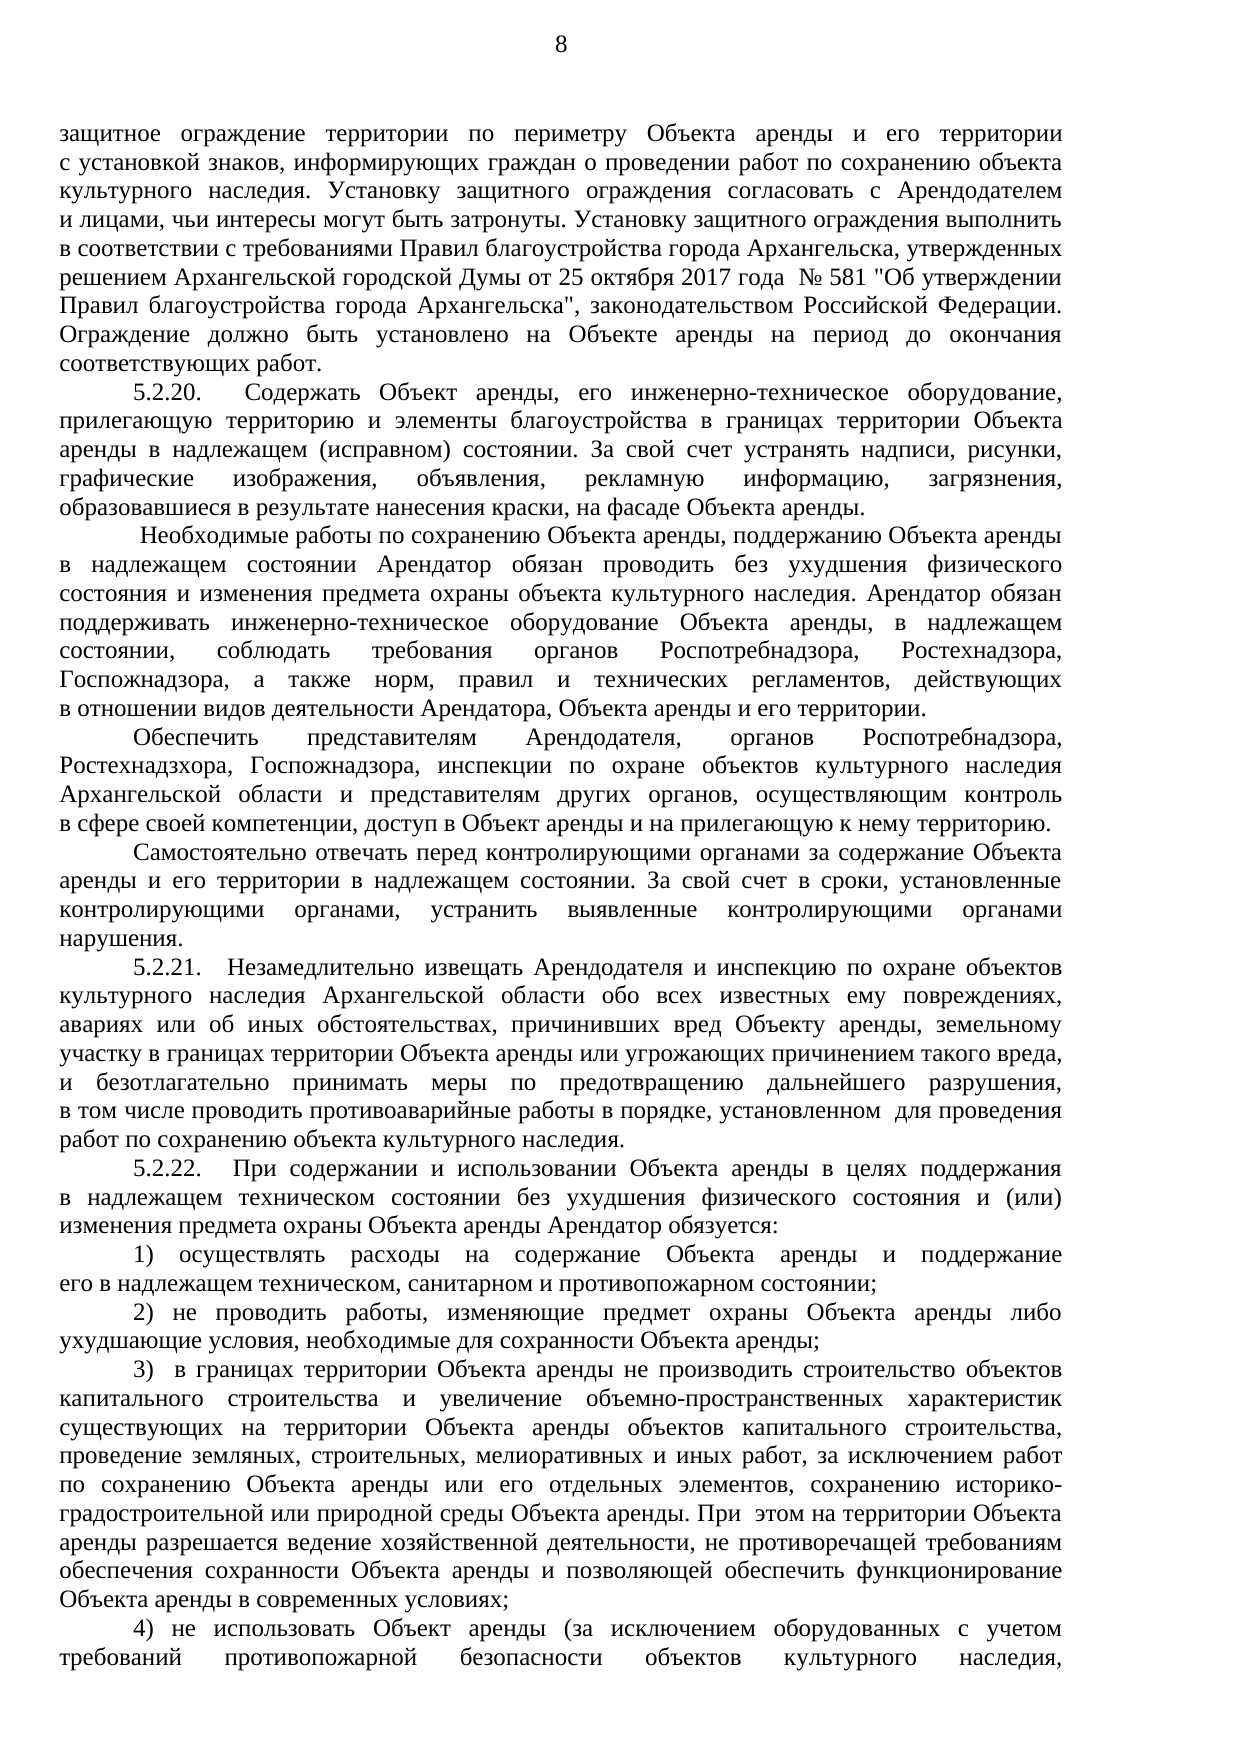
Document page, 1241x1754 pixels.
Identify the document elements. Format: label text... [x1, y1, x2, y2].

text 3) в границах территории Объекта аренды не производить строительство объектов капитального строительства и увеличение объемно-пространственных характеристик существующих на территории Объекта аренды объектов капитального строительства, проведение земляных, строительных, мелиоративных и иных работ, за исключением работ по сохранению Объекта аренды или его отдельных элементов, сохранению историко-градостроительной или природной среды Объекта аренды. При этом на территории Объекта аренды разрешается ведение хозяйственной деятельности, не противоречащей требованиям обеспечения сохранности Объекта аренды и позволяющей обеспечить функционирование Объекта аренды в современных условиях; [59, 1354, 1063, 1613]
text Обеспечить представителям Арендодателя, органов Роспотребнадзора, Ростехнадзхора, Госпожнадзора, инспекции по охране объектов культурного наследия Архангельской области и представителям других органов, осуществляющим контроль в сфере своей компетенции, доступ в Объект аренды и на прилегающую к нему территорию. [59, 722, 1063, 837]
list Содержать Объект аренды, его инженерно-техническое оборудование, прилегающую территорию и элементы благоустройства в границах территории Объекта аренды в надлежащем (исправном) состоянии. За свой счет устранять надписи, рисунки, графические изображения, объявления, рекламную информацию, загрязнения, образовавшиеся в результате нанесения краски, на фасаде Объекта аренды. [59, 377, 1063, 521]
text Необходимые работы по сохранению Объекта аренды, поддержанию Объекта аренды в надлежащем состоянии Арендатор обязан проводить без ухудшения физического состояния и изменения предмета охраны объекта культурного наследия. Арендатор обязан поддерживать инженерно-техническое оборудование Объекта аренды, в надлежащем состоянии, соблюдать требования органов Роспотребнадзора, Ростехнадзора, Госпожнадзора, а также норм, правил и технических регламентов, действующих в отношении видов деятельности Арендатора, Объекта аренды и его территории. [59, 521, 1063, 722]
list Незамедлительно извещать Арендодателя и инспекцию по охране объектов культурного наследия Архангельской области обо всех известных ему повреждениях, авариях или об иных обстоятельствах, причинивших вред Объекту аренды, земельному участку в границах территории Объекта аренды или угрожающих причинением такого вреда, и безотлагательно принимать меры по предотвращению дальнейшего разрушения, в том числе проводить противоаварийные работы в порядке, установленном для проведения работ по сохранению объекта культурного наследия. [59, 952, 1063, 1153]
text 1) осуществлять расходы на содержание Объекта аренды и поддержание его в надлежащем техническом, санитарном и противопожарном состоянии; [59, 1239, 1063, 1297]
text Самостоятельно отвечать перед контролирующими органами за содержание Объекта аренды и его территории в надлежащем состоянии. За свой счет в сроки, установленные контролирующими органами, устранить выявленные контролирующими органами нарушения. [59, 837, 1063, 952]
list При содержании и использовании Объекта аренды в целях поддержания в надлежащем техническом состоянии без ухудшения физического состояния и (или) изменения предмета охраны Объекта аренды Арендатор обязуется: [59, 1153, 1063, 1239]
text 2) не проводить работы, изменяющие предмет охраны Объекта аренды либо ухудшающие условия, необходимые для сохранности Объекта аренды; [59, 1297, 1063, 1354]
